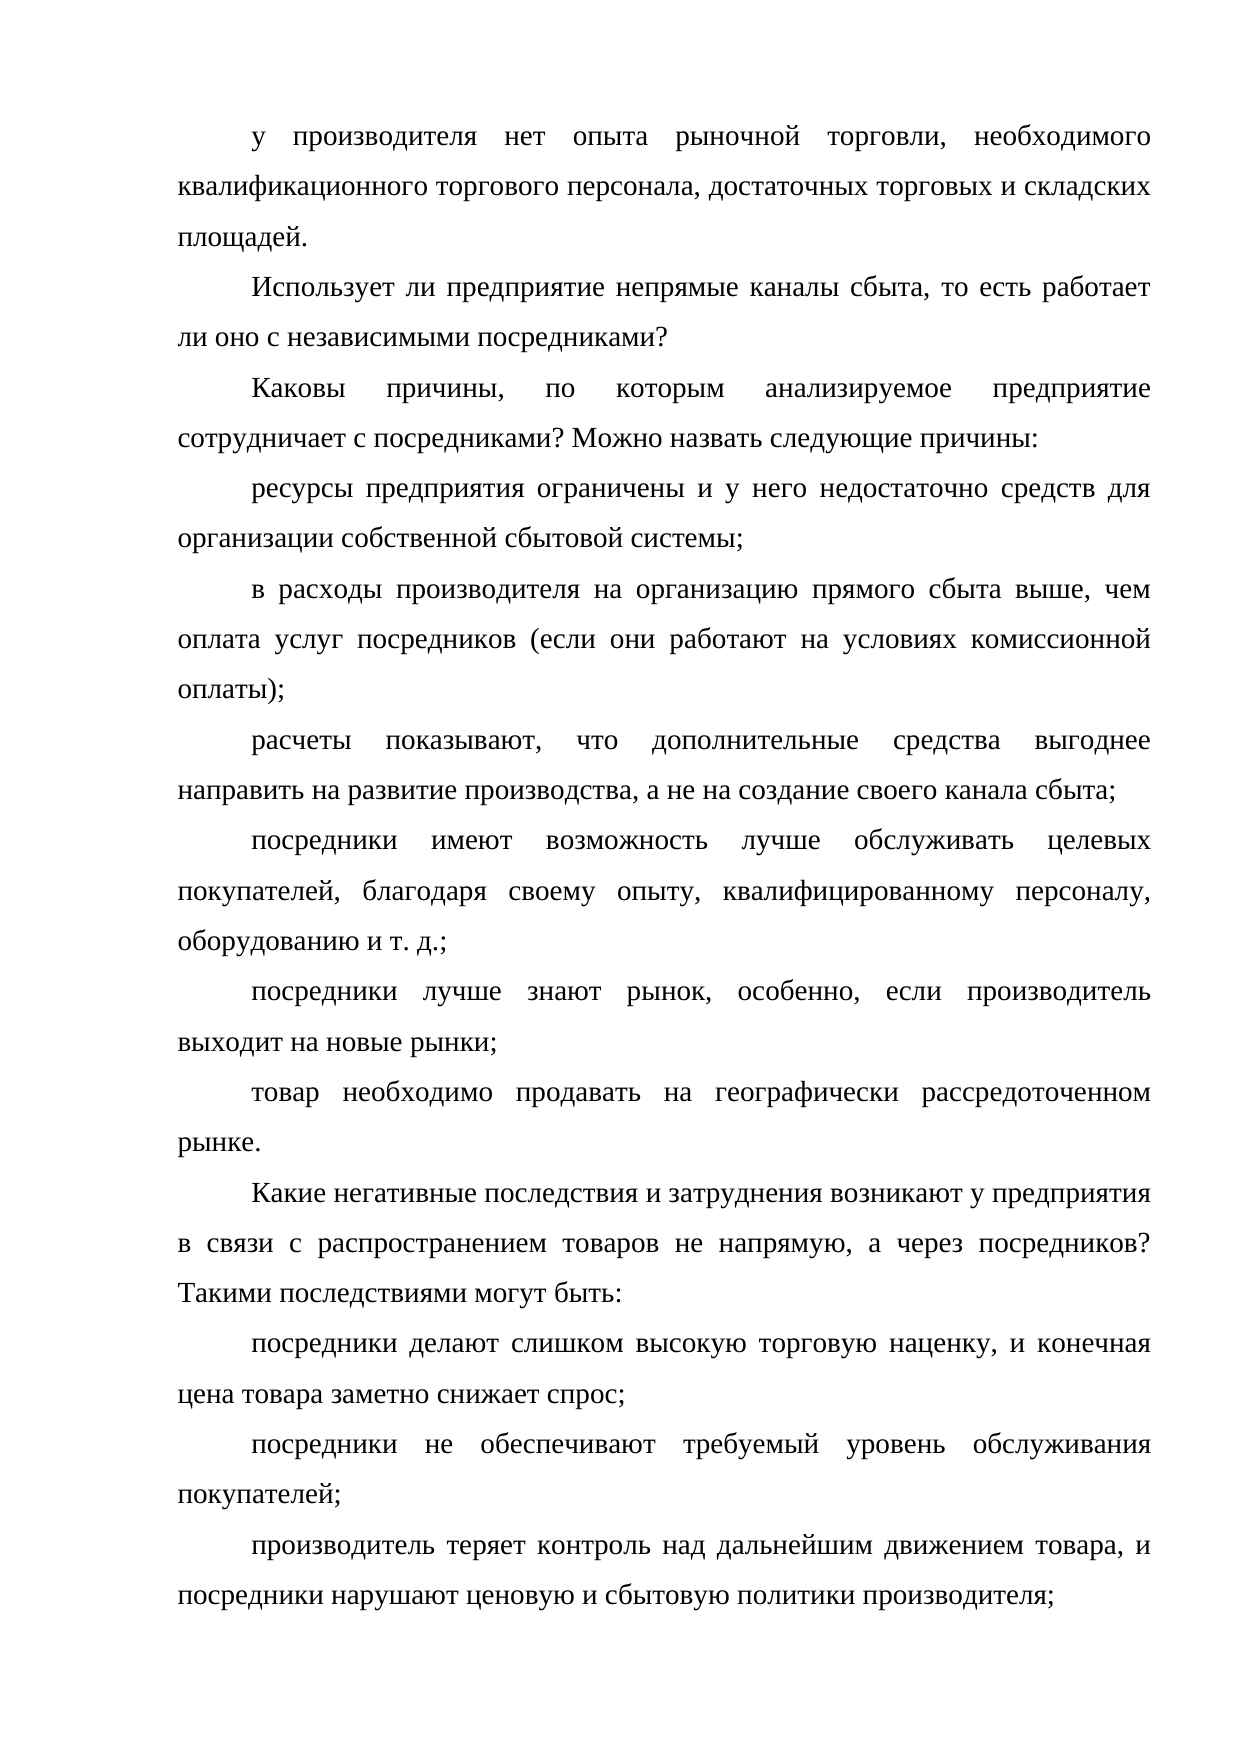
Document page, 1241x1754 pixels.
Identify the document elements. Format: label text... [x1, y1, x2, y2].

text товар необходимо продавать на географически рассредоточенном рынке. [177, 1074, 1152, 1158]
text производитель теряет контроль над дальнейшим движением товара, и посредники нарушают ценовую и сбытовую политики производителя; [177, 1527, 1152, 1611]
text в расходы производителя на организацию прямого сбыта выше, чем оплата услуг посредников (если они работают на условиях комиссионной оплаты); [177, 571, 1152, 705]
text Каковы причины, по которым анализируемое предприятие сотрудничает с посредниками? Можно назвать следующие причины: [177, 370, 1152, 453]
text расчеты показывают, что дополнительные средства выгоднее направить на развитие производства, а не на создание своего канала сбыта; [177, 722, 1152, 806]
text Использует ли предприятие непрямые каналы сбыта, то есть работает ли оно с независимыми посредниками? [177, 269, 1152, 353]
text посредники имеют возможность лучше обслуживать целевых покупателей, благодаря своему опыту, квалифицированному персоналу, оборудованию и т. д.; [177, 822, 1152, 957]
text посредники лучше знают рынок, особенно, если производитель выходит на новые рынки; [177, 973, 1152, 1057]
text ресурсы предприятия ограничены и у него недостаточно средств для организации собственной сбытовой системы; [177, 470, 1152, 554]
text Какие негативные последствия и затруднения возникают у предприятия в связи с распространением товаров не напрямую, а через посредников? Такими последствиями могут быть: [177, 1175, 1152, 1309]
text посредники делают слишком высокую торговую наценку, и конечная цена товара заметно снижает спрос; [177, 1326, 1152, 1409]
text у производителя нет опыта рыночной торговли, необходимого квалификационного торгового персонала, достаточных торговых и складских площадей. [177, 118, 1152, 252]
text посредники не обеспечивают требуемый уровень обслуживания покупателей; [177, 1426, 1152, 1510]
